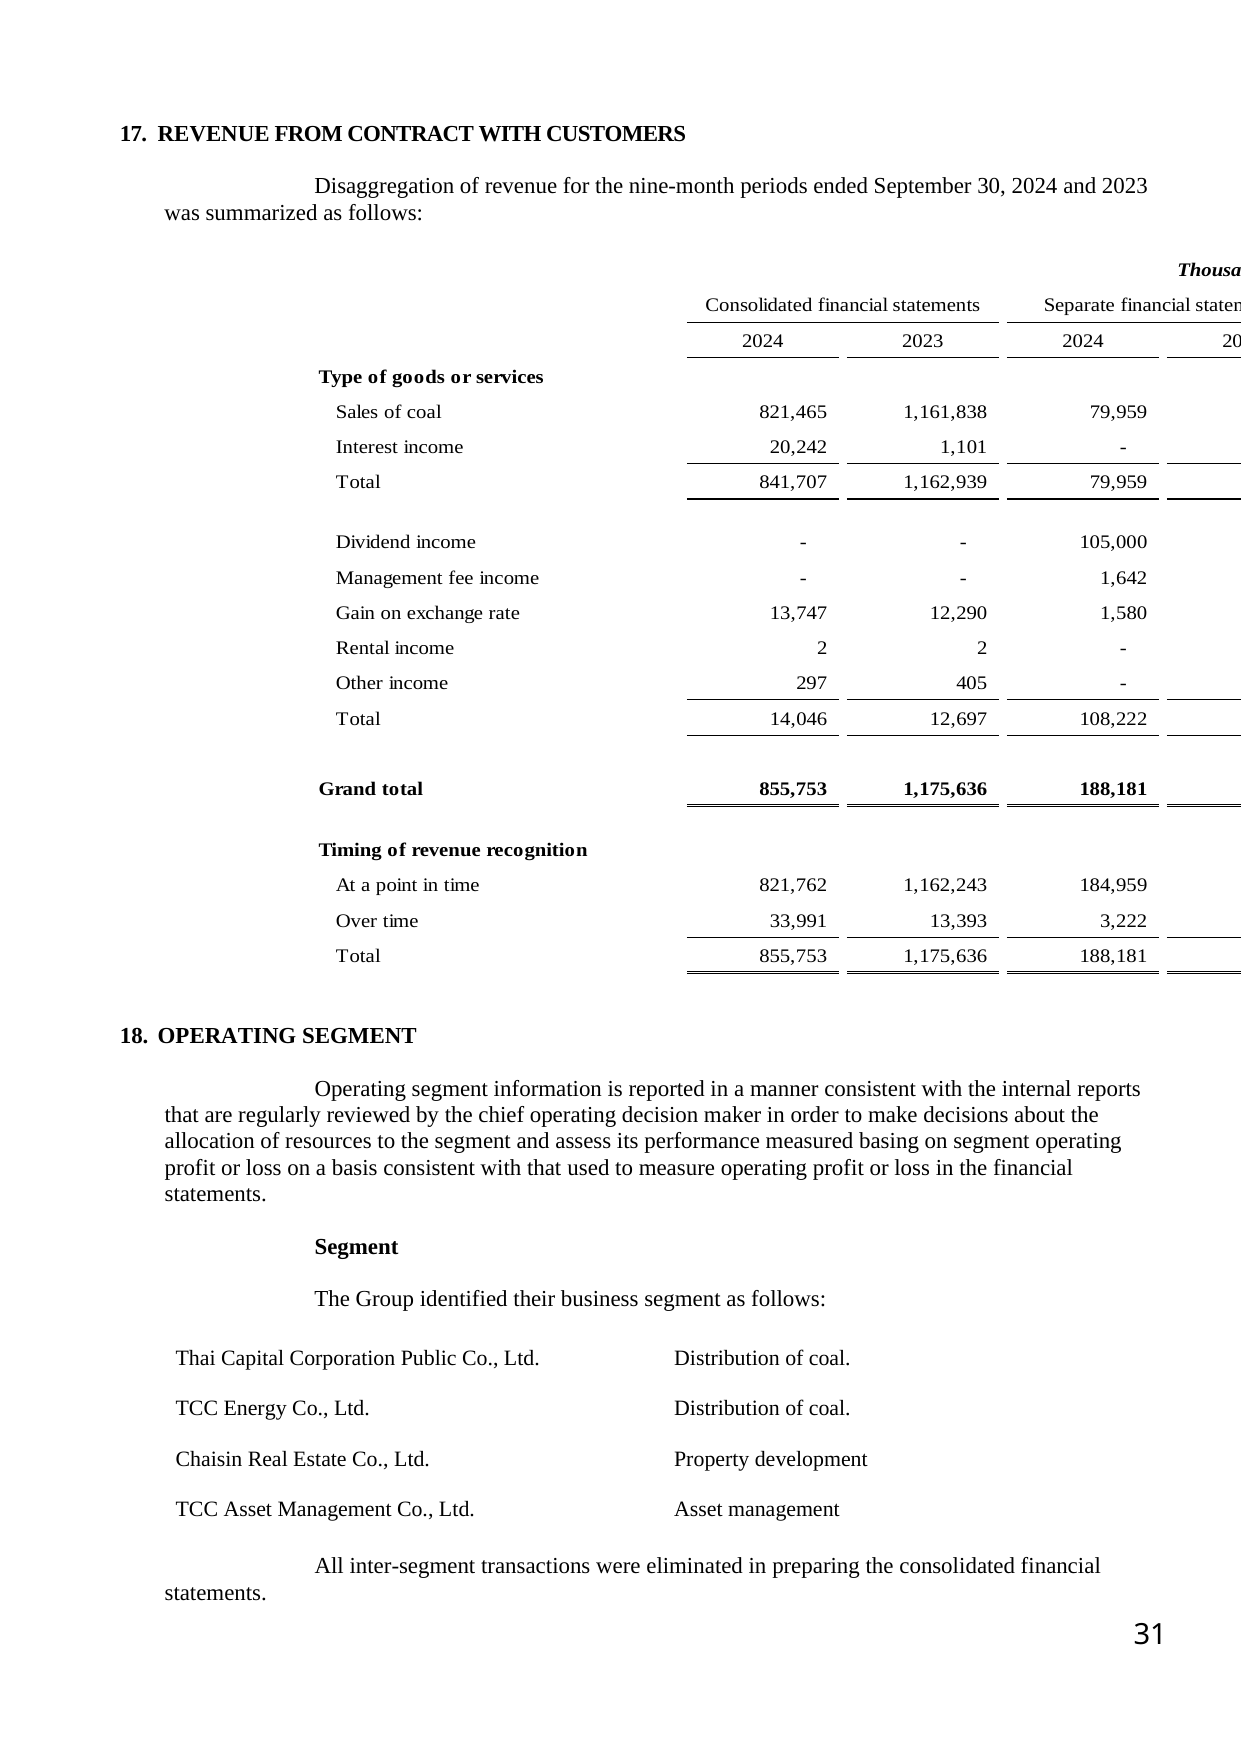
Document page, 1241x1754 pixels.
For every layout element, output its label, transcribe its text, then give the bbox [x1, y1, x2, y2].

text Disaggregation of revenue for the nine-month periods ended September 30, 2024 and 2023 was summarized as follows: [164, 173, 1167, 225]
text Segment [164, 1233, 1088, 1259]
text The Group identified their business segment as follows: [164, 1285, 1088, 1312]
table_header Distribution of coal. [663, 1333, 1240, 1383]
table_cell Distribution of coal. [663, 1383, 1240, 1433]
table_cell TCC Energy Co., Ltd. [164, 1383, 663, 1433]
text Operating segment information is reported in a manner consistent with the internal reports that are regularly reviewed by the chief operating decision maker in order to make decisions about the allocation of resources to the segment and assess its performance measured basing on segment operating profit or loss on a basis consistent with that used to measure operating profit or loss in the financial statements. [164, 1074, 1168, 1206]
table_cell TCC Asset Management Co., Ltd. [164, 1483, 663, 1533]
list REVENUE FROM CONTRACT WITH CUSTOMERS [119, 120, 1088, 146]
table_cell Chaisin Real Estate Co., Ltd. [164, 1433, 663, 1483]
text All inter-segment transactions were eliminated in preparing the consolidated financial statements. [164, 1553, 1199, 1605]
table_header Thai Capital Corporation Public Co., Ltd. [164, 1333, 663, 1383]
table_cell Property development [663, 1433, 1240, 1483]
list OPERATING SEGMENT [119, 1022, 1088, 1048]
table_cell Asset management [663, 1483, 1240, 1533]
